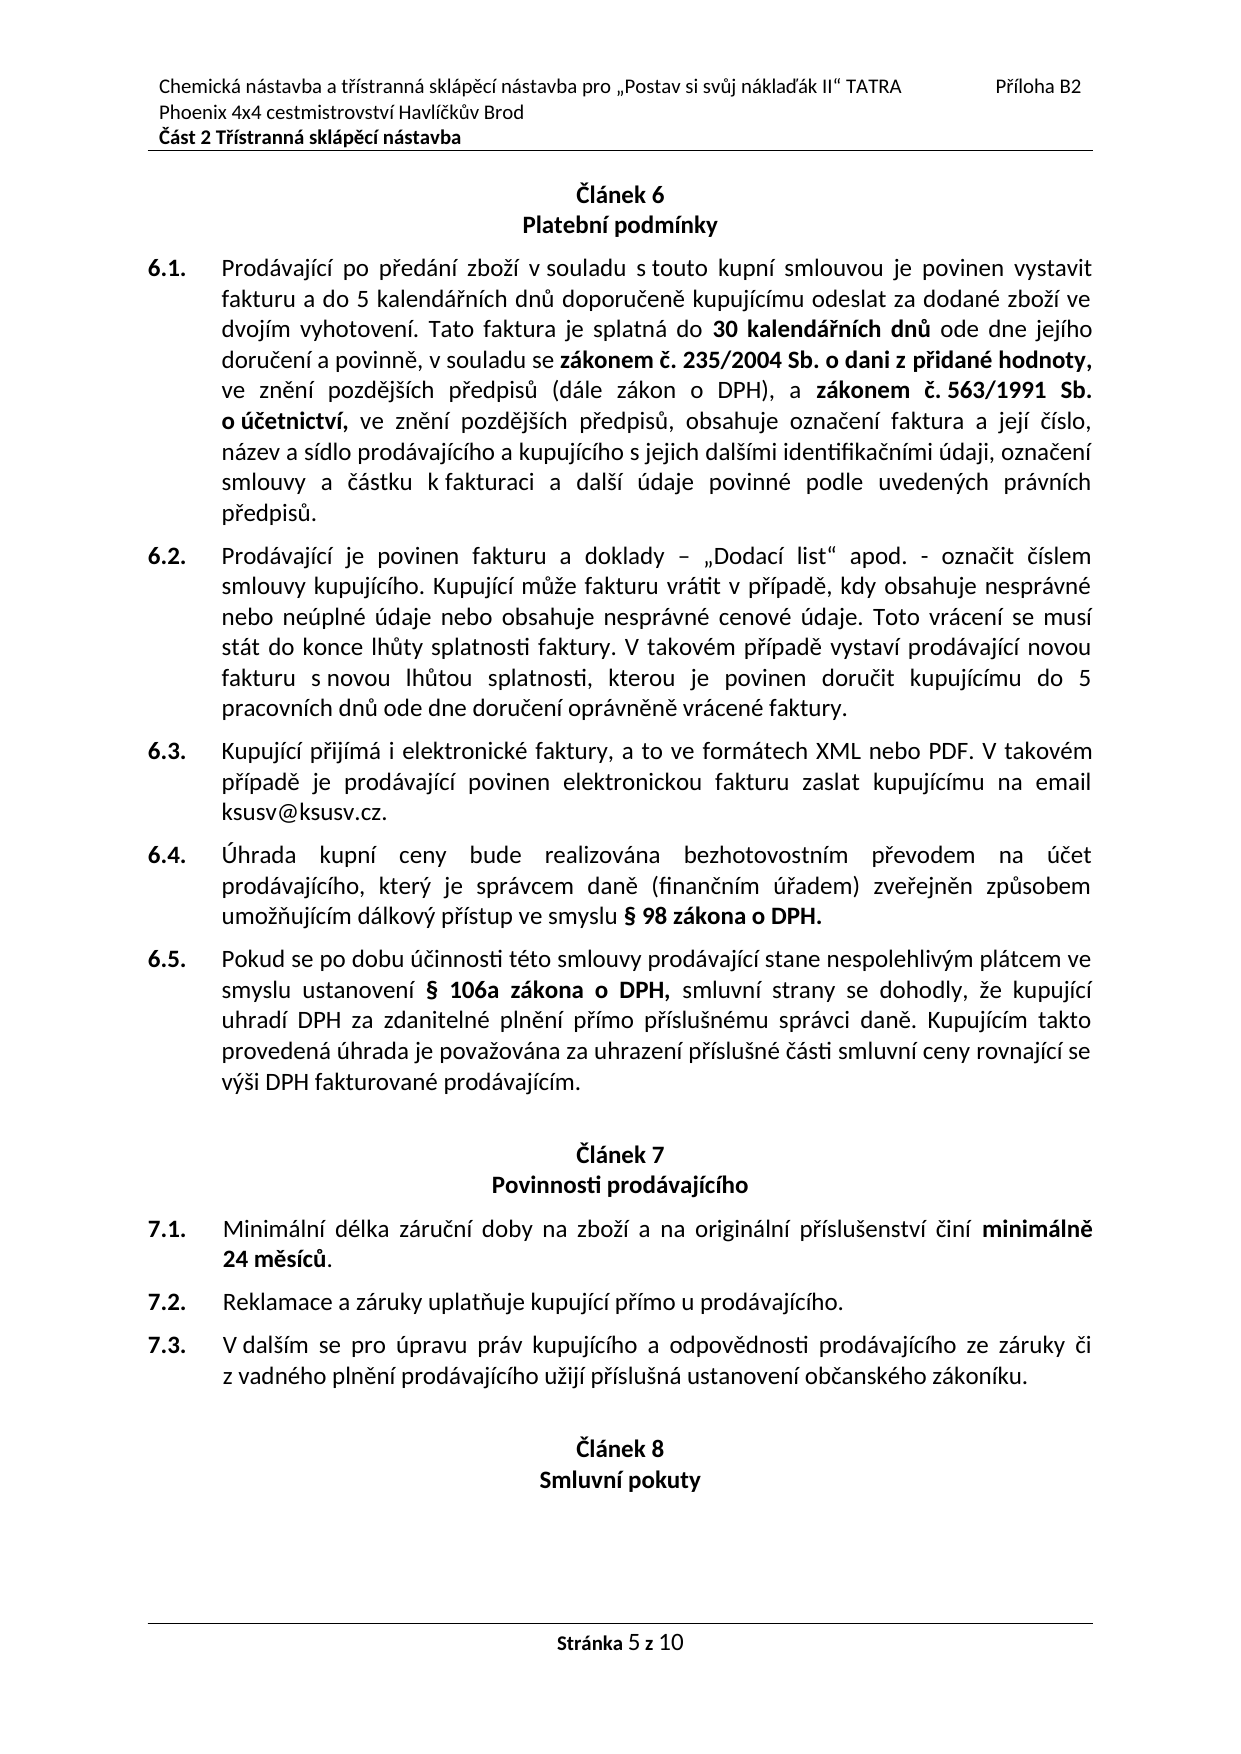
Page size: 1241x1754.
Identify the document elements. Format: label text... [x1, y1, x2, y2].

text Článek 7 [148, 1139, 1093, 1170]
list Úhrada kupní ceny bude realizována bezhotovostním převodem na účet prodávajícího, který je správcem daně (finančním úřadem) zveřejněn způsobem umožňujícím dálkový přístup ve smyslu § 98 zákona o DPH. [148, 839, 1093, 931]
text Smluvní pokuty [148, 1464, 1093, 1494]
list Pokud se po dobu účinnosti této smlouvy prodávající stane nespolehlivým plátcem ve smyslu ustanovení § 106a zákona o DPH, smluvní strany se dohodly, že kupující uhradí DPH za zdanitelné plnění přímo příslušnému správci daně. Kupujícím takto provedená úhrada je považována za uhrazení příslušné části smluvní ceny rovnající se výši DPH fakturované prodávajícím. [148, 943, 1093, 1096]
text Článek 8 [148, 1433, 1093, 1464]
list V dalším se pro úpravu práv kupujícího a odpovědnosti prodávajícího ze záruky či z vadného plnění prodávajícího užijí příslušná ustanovení občanského zákoníku. [148, 1329, 1093, 1390]
list Reklamace a záruky uplatňuje kupující přímo u prodávajícího. [148, 1286, 1093, 1317]
text Článek 6 [148, 179, 1093, 209]
list Kupující přijímá i elektronické faktury, a to ve formátech XML nebo PDF. V takovém případě je prodávající povinen elektronickou fakturu zaslat kupujícímu na email ksusv@ksusv.cz. [148, 735, 1093, 827]
list Prodávající po předání zboží v souladu s touto kupní smlouvou je povinen vystavit fakturu a do 5 kalendářních dnů doporučeně kupujícímu odeslat za dodané zboží ve dvojím vyhotovení. Tato faktura je splatná do 30 kalendářních dnů ode dne jejího doručení a povinně, v souladu se zákonem č. 235/2004 Sb. o dani z přidané hodnoty, ve znění pozdějších předpisů (dále zákon o DPH), a zákonem č. 563/1991 Sb. o účetnictví, ve znění pozdějších předpisů, obsahuje označení faktura a její číslo, název a sídlo prodávajícího a kupujícího s jejich dalšími identifikačními údaji, označení smlouvy a částku k fakturaci a další údaje povinné podle uvedených právních předpisů. [148, 253, 1093, 527]
list Prodávající je povinen fakturu a doklady – „Dodací list“ apod. - označit číslem smlouvy kupujícího. Kupující může fakturu vrátit v případě, kdy obsahuje nesprávné nebo neúplné údaje nebo obsahuje nesprávné cenové údaje. Toto vrácení se musí stát do konce lhůty splatnosti faktury. V takovém případě vystaví prodávající novou fakturu s novou lhůtou splatnosti, kterou je povinen doručit kupujícímu do 5 pracovních dnů ode dne doručení oprávněně vrácené faktury. [148, 540, 1093, 723]
text Povinnosti prodávajícího [148, 1170, 1093, 1200]
text Platební podmínky [148, 209, 1093, 240]
list Minimální délka záruční doby na zboží a na originální příslušenství činí minimálně 24 měsíců. [148, 1213, 1093, 1274]
